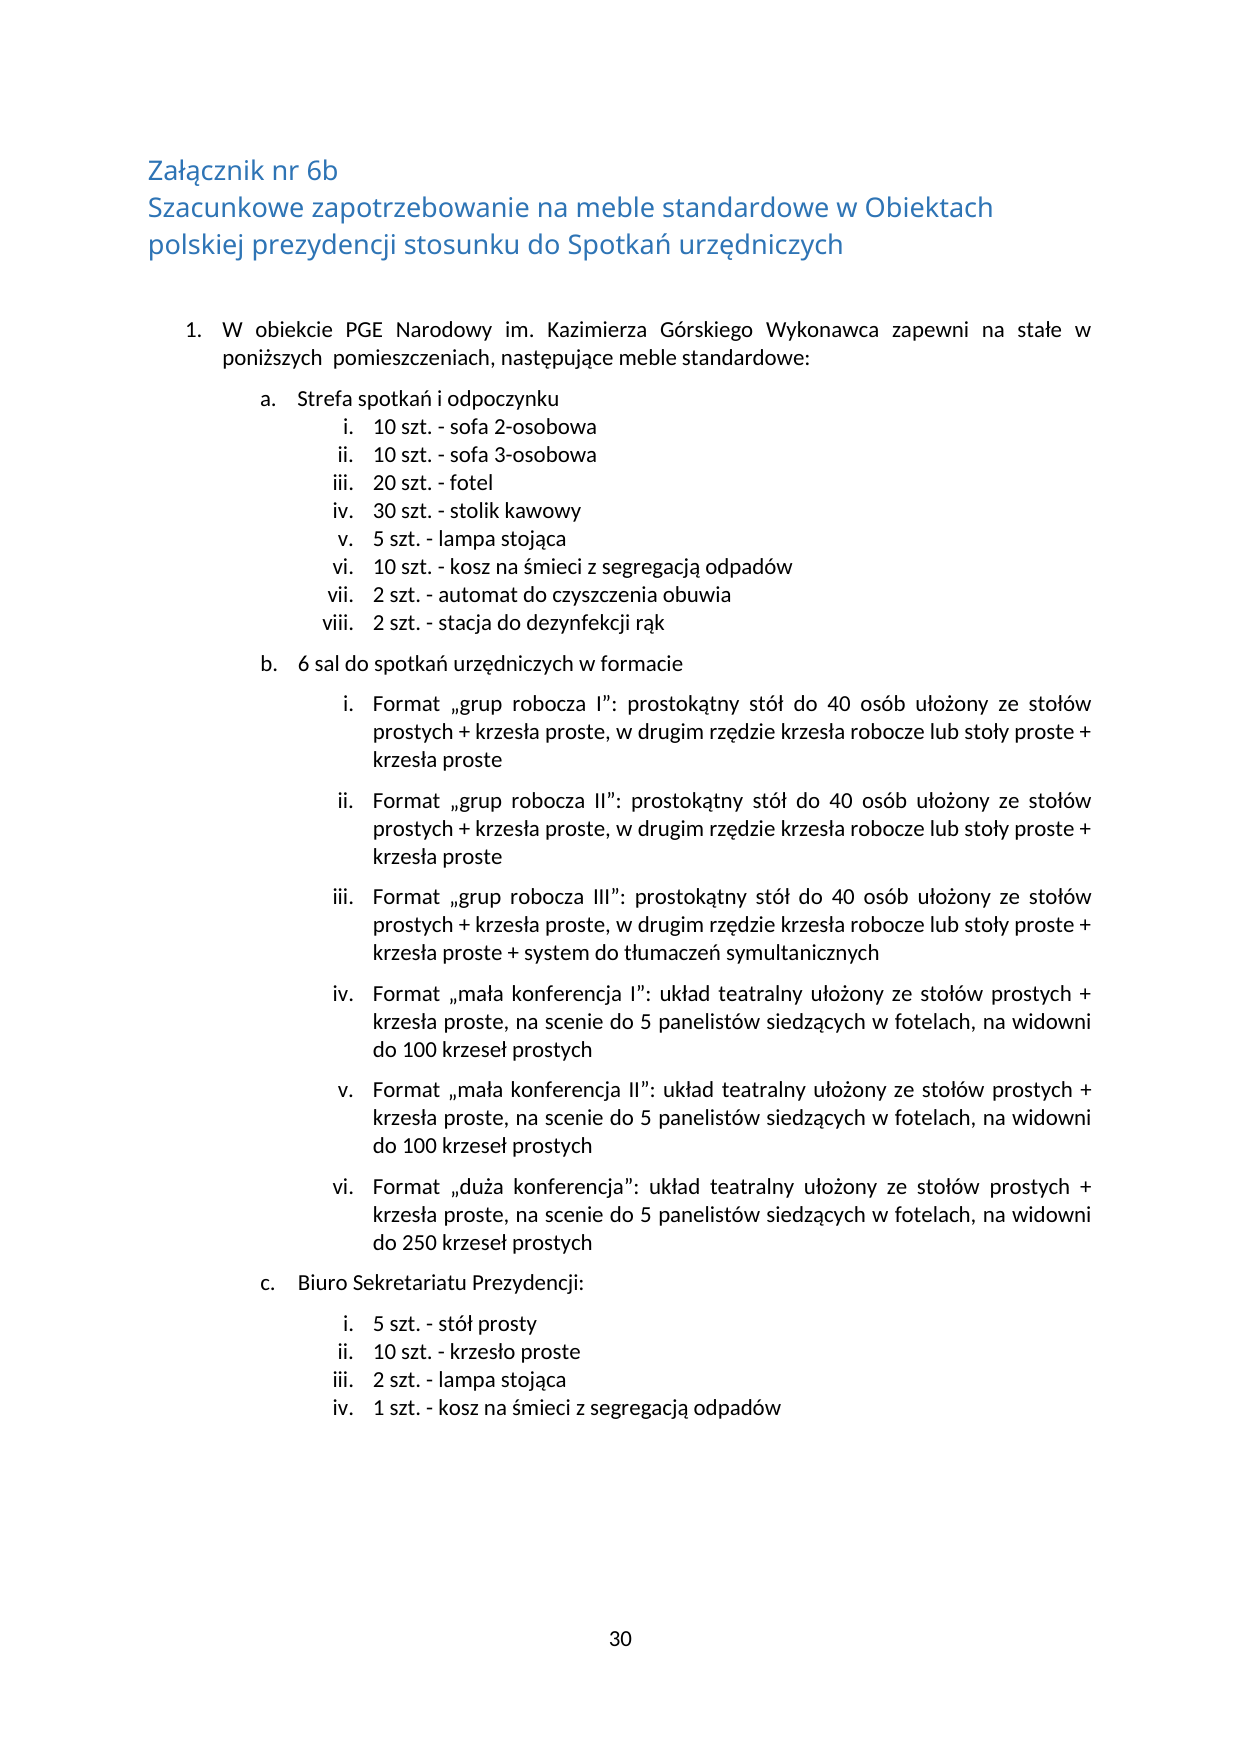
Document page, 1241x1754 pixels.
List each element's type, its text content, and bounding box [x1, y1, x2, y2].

list Format „mała konferencja II”: układ teatralny ułożony ze stołów prostych + krzesła proste, na scenie do 5 panelistów siedzących w fotelach, na widowni do 100 krzeseł prostych [354, 1075, 1093, 1159]
list Biuro Sekretariatu Prezydencji: [260, 1268, 1093, 1297]
list 30 szt. - stolik kawowy [354, 496, 1093, 524]
list Format „grup robocza III”: prostokątny stół do 40 osób ułożony ze stołów prostych + krzesła proste, w drugim rzędzie krzesła robocze lub stoły proste + krzesła proste + system do tłumaczeń symultanicznych [354, 882, 1093, 966]
list Format „grup robocza II”: prostokątny stół do 40 osób ułożony ze stołów prostych + krzesła proste, w drugim rzędzie krzesła robocze lub stoły proste + krzesła proste [354, 786, 1093, 870]
list 2 szt. - lampa stojąca [354, 1365, 1093, 1393]
list 1 szt. - kosz na śmieci z segregacją odpadów [354, 1393, 1093, 1421]
list 2 szt. - automat do czyszczenia obuwia [354, 580, 1093, 608]
list 5 szt. - lampa stojąca [354, 524, 1093, 552]
subtitle Załącznik nr 6b Szacunkowe zapotrzebowanie na meble standardowe w Obiektach polskiej prezydencji stosunku do Spotkań urzędniczych [148, 152, 1093, 262]
list Format „duża konferencja”: układ teatralny ułożony ze stołów prostych + krzesła proste, na scenie do 5 panelistów siedzących w fotelach, na widowni do 250 krzeseł prostych [354, 1172, 1093, 1256]
list 10 szt. - sofa 3-osobowa [354, 440, 1093, 468]
list 10 szt. - kosz na śmieci z segregacją odpadów [354, 552, 1093, 580]
list Format „mała konferencja I”: układ teatralny ułożony ze stołów prostych + krzesła proste, na scenie do 5 panelistów siedzących w fotelach, na widowni do 100 krzeseł prostych [354, 979, 1093, 1063]
list Format „grup robocza I”: prostokątny stół do 40 osób ułożony ze stołów prostych + krzesła proste, w drugim rzędzie krzesła robocze lub stoły proste + krzesła proste [354, 689, 1093, 773]
list 6 sal do spotkań urzędniczych w formacie [260, 649, 1093, 677]
list 20 szt. - fotel [354, 468, 1093, 496]
list 10 szt. - krzesło proste [354, 1337, 1093, 1365]
list Strefa spotkań i odpoczynku [260, 384, 1093, 412]
list W obiekcie PGE Narodowy im. Kazimierza Górskiego Wykonawca zapewni na stałe w poniższych pomieszczeniach, następujące meble standardowe: [185, 315, 1093, 371]
list 10 szt. - sofa 2-osobowa [354, 412, 1093, 440]
list 5 szt. - stół prosty [354, 1309, 1093, 1337]
list 2 szt. - stacja do dezynfekcji rąk [354, 608, 1093, 636]
